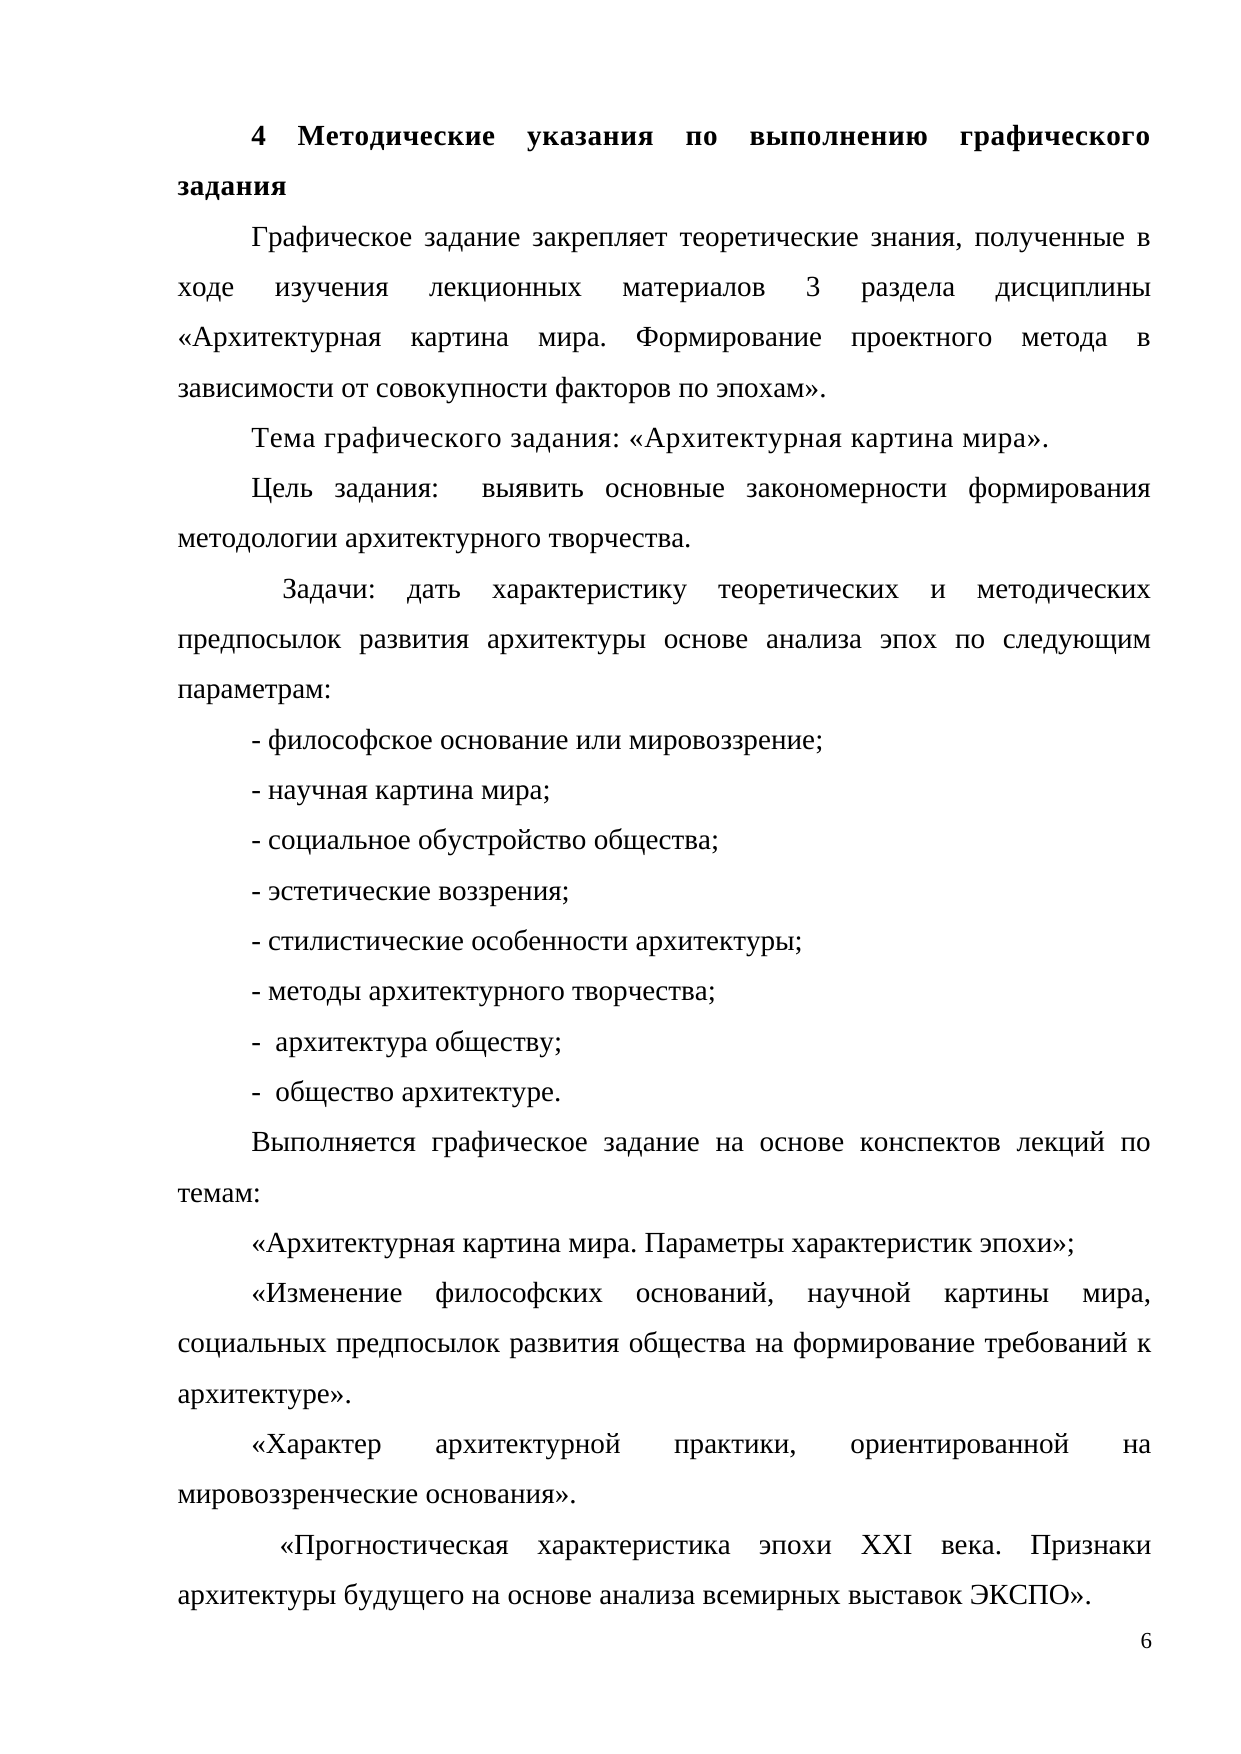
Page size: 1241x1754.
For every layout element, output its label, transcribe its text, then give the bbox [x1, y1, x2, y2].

text Графическое задание закрепляет теоретические знания, полученные в ходе изучения лекционных материалов 3 раздела дисциплины «Архитектурная картина мира. Формирование проектного метода в зависимости от совокупности факторов по эпохам». [177, 219, 1152, 403]
text Выполняется графическое задание на основе конспектов лекций по темам: [177, 1124, 1152, 1208]
text «Прогностическая характеристика эпохи XXI века. Признаки архитектуры будущего на основе анализа всемирных выставок ЭКСПО». [177, 1527, 1152, 1611]
text - стилистические особенности архитектуры; [177, 923, 1152, 957]
text - философское основание или мировоззрение; [177, 722, 1152, 755]
text Тема графического задания: «Архитектурная картина мира». [177, 420, 1152, 453]
text - научная картина мира; [177, 772, 1152, 806]
text Задачи: дать характеристику теоретических и методических предпосылок развития архитектуры основе анализа эпох по следующим параметрам: [177, 571, 1152, 705]
text - архитектура обществу; [177, 1024, 1152, 1057]
text Цель задания: выявить основные закономерности формирования методологии архитектурного творчества. [177, 470, 1152, 554]
text 4 Методические указания по выполнению графического задания [177, 118, 1152, 202]
text - социальное обустройство общества; [177, 822, 1152, 856]
text «Архитектурная картина мира. Параметры характеристик эпохи»; [177, 1225, 1152, 1258]
text - общество архитектуре. [177, 1074, 1152, 1108]
text «Изменение философских оснований, научной картины мира, социальных предпосылок развития общества на формирование требований к архитектуре». [177, 1275, 1152, 1409]
text - методы архитектурного творчества; [177, 973, 1152, 1007]
text «Характер архитектурной практики, ориентированной на мировоззренческие основания». [177, 1426, 1152, 1510]
text - эстетические воззрения; [177, 873, 1152, 906]
